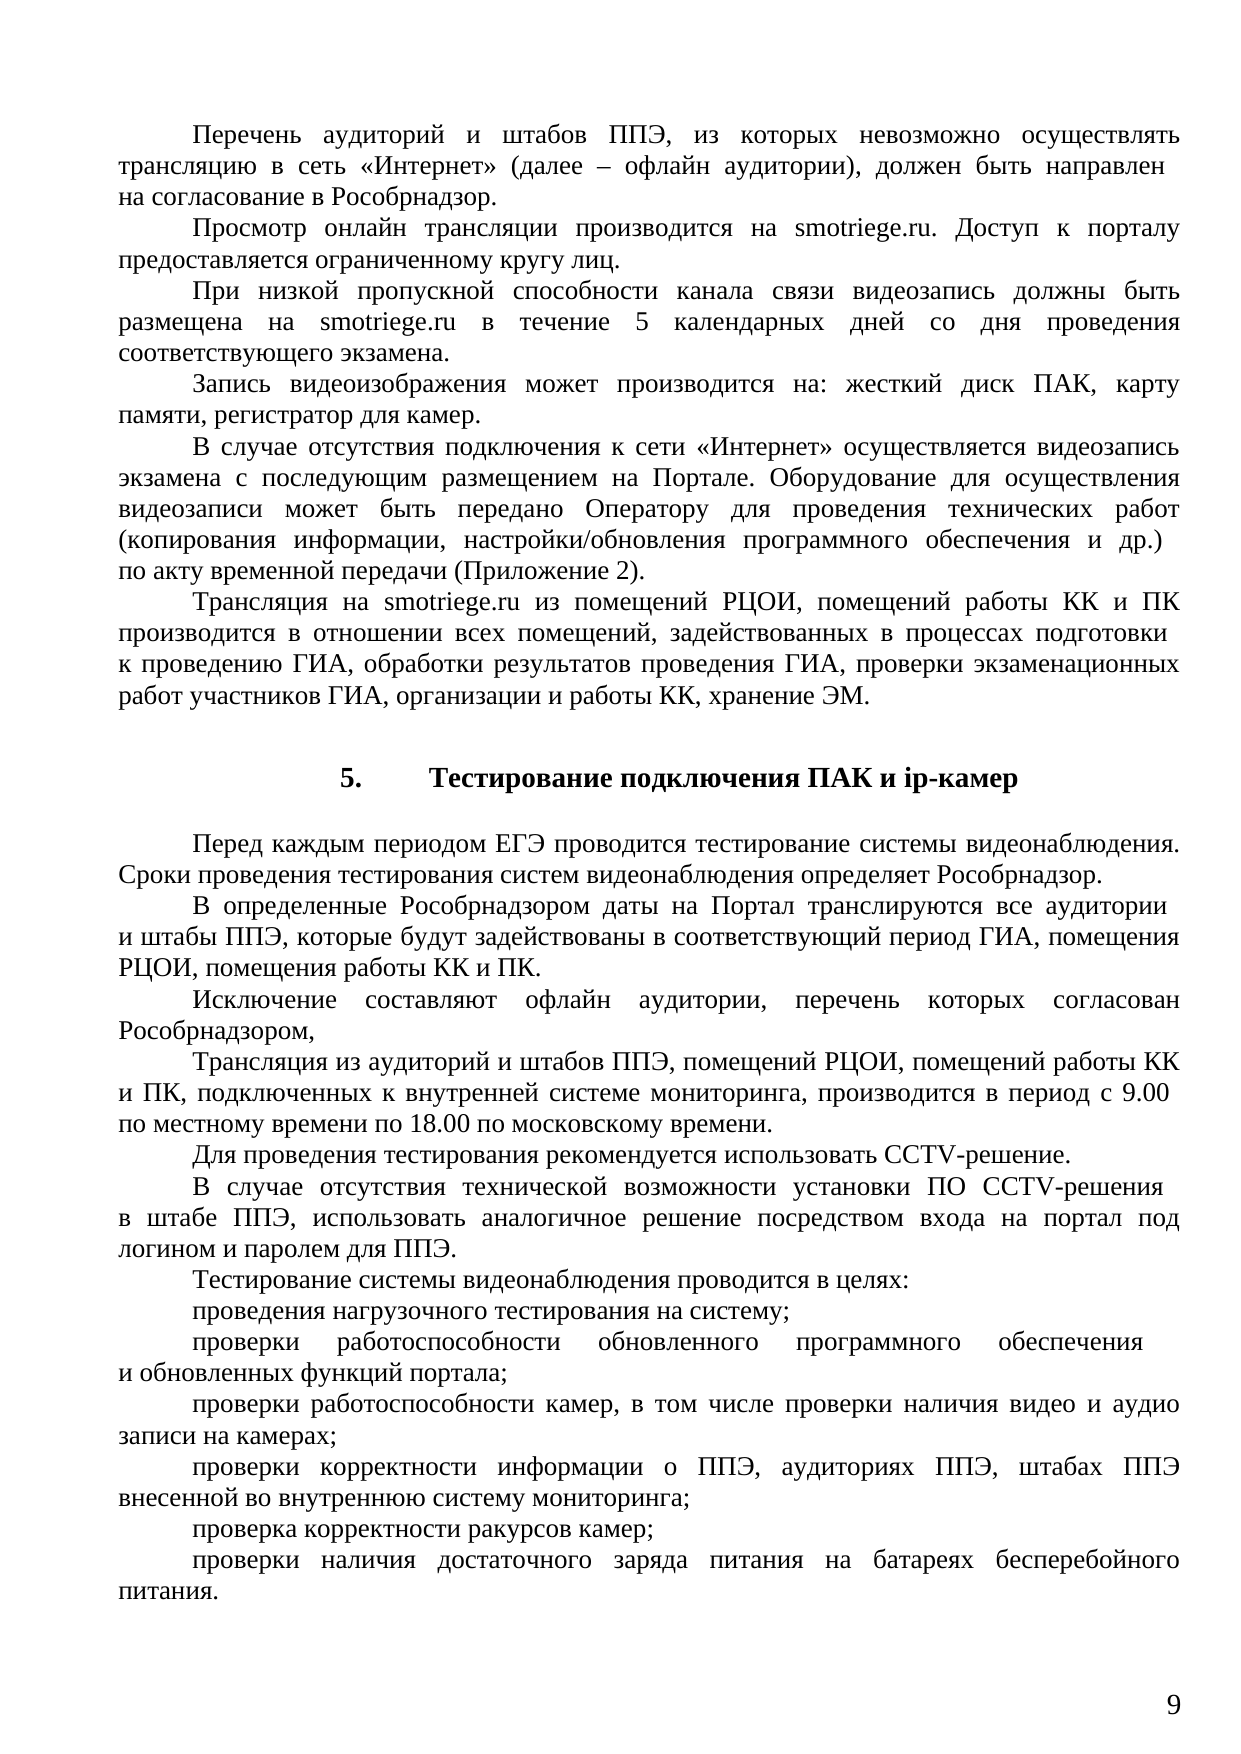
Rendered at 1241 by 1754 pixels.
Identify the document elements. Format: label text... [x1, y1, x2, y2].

text Перечень аудиторий и штабов ППЭ, из которых невозможно осуществлять трансляцию в сеть «Интернет» (далее – офлайн аудитории), должен быть направлен на согласование в Рособрнадзор. [118, 118, 1181, 212]
text проверки корректности информации о ППЭ, аудиториях ППЭ, штабах ППЭ внесенной во внутреннюю систему мониторинга; [118, 1450, 1181, 1512]
text В случае отсутствия подключения к сети «Интернет» осуществляется видеозапись экзамена с последующим размещением на Портале. Оборудование для осуществления видеозаписи может быть передано Оператору для проведения технических работ (копирования информации, настройки/обновления программного обеспечения и др.) по акту временной передачи (Приложение 2). [118, 429, 1181, 585]
text В определенные Рособрнадзором даты на Портал транслируются все аудитории и штабы ППЭ, которые будут задействованы в соответствующий период ГИА, помещения РЦОИ, помещения работы КК и ПК. [118, 889, 1181, 983]
text проверки работоспособности обновленного программного обеспечения и обновленных функций портала; [118, 1325, 1181, 1388]
text проверка корректности ракурсов камер; [118, 1512, 1181, 1543]
text Перед каждым периодом ЕГЭ проводится тестирование системы видеонаблюдения. Сроки проведения тестирования систем видеонаблюдения определяет Рособрнадзор. [118, 827, 1181, 889]
text В случае отсутствия технической возможности установки ПО CCTV-решения в штабе ППЭ, использовать аналогичное решение посредством входа на портал под логином и паролем для ППЭ. [118, 1169, 1181, 1263]
text проведения нагрузочного тестирования на систему; [118, 1294, 1181, 1325]
text проверки работоспособности камер, в том числе проверки наличия видео и аудио записи на камерах; [118, 1388, 1181, 1450]
text Исключение составляют офлайн аудитории, перечень которых согласован Рособрнадзором, [118, 983, 1181, 1045]
text проверки наличия достаточного заряда питания на батареях бесперебойного питания. [118, 1543, 1181, 1606]
text Для проведения тестирования рекомендуется использовать CCTV-решение. [118, 1138, 1181, 1169]
text Тестирование системы видеонаблюдения проводится в целях: [118, 1263, 1181, 1294]
text При низкой пропускной способности канала связи видеозапись должны быть размещена на smotriege.ru в течение 5 календарных дней со дня проведения соответствующего экзамена. [118, 274, 1181, 367]
subtitle Тестирование подключения ПАК и ip-камер [118, 760, 1181, 793]
text Запись видеоизображения может производится на: жесткий диск ПАК, карту памяти, регистратор для камер. [118, 367, 1181, 429]
text Просмотр онлайн трансляции производится на smotriege.ru. Доступ к порталу предоставляется ограниченному кругу лиц. [118, 212, 1181, 274]
text Трансляция на smotriege.ru из помещений РЦОИ, помещений работы КК и ПК производится в отношении всех помещений, задействованных в процессах подготовки к проведению ГИА, обработки результатов проведения ГИА, проверки экзаменационных работ участников ГИА, организации и работы КК, хранение ЭМ. [118, 585, 1181, 710]
text Трансляция из аудиторий и штабов ППЭ, помещений РЦОИ, помещений работы КК и ПК, подключенных к внутренней системе мониторинга, производится в период с 9.00 по местному времени по 18.00 по московскому времени. [118, 1045, 1181, 1138]
